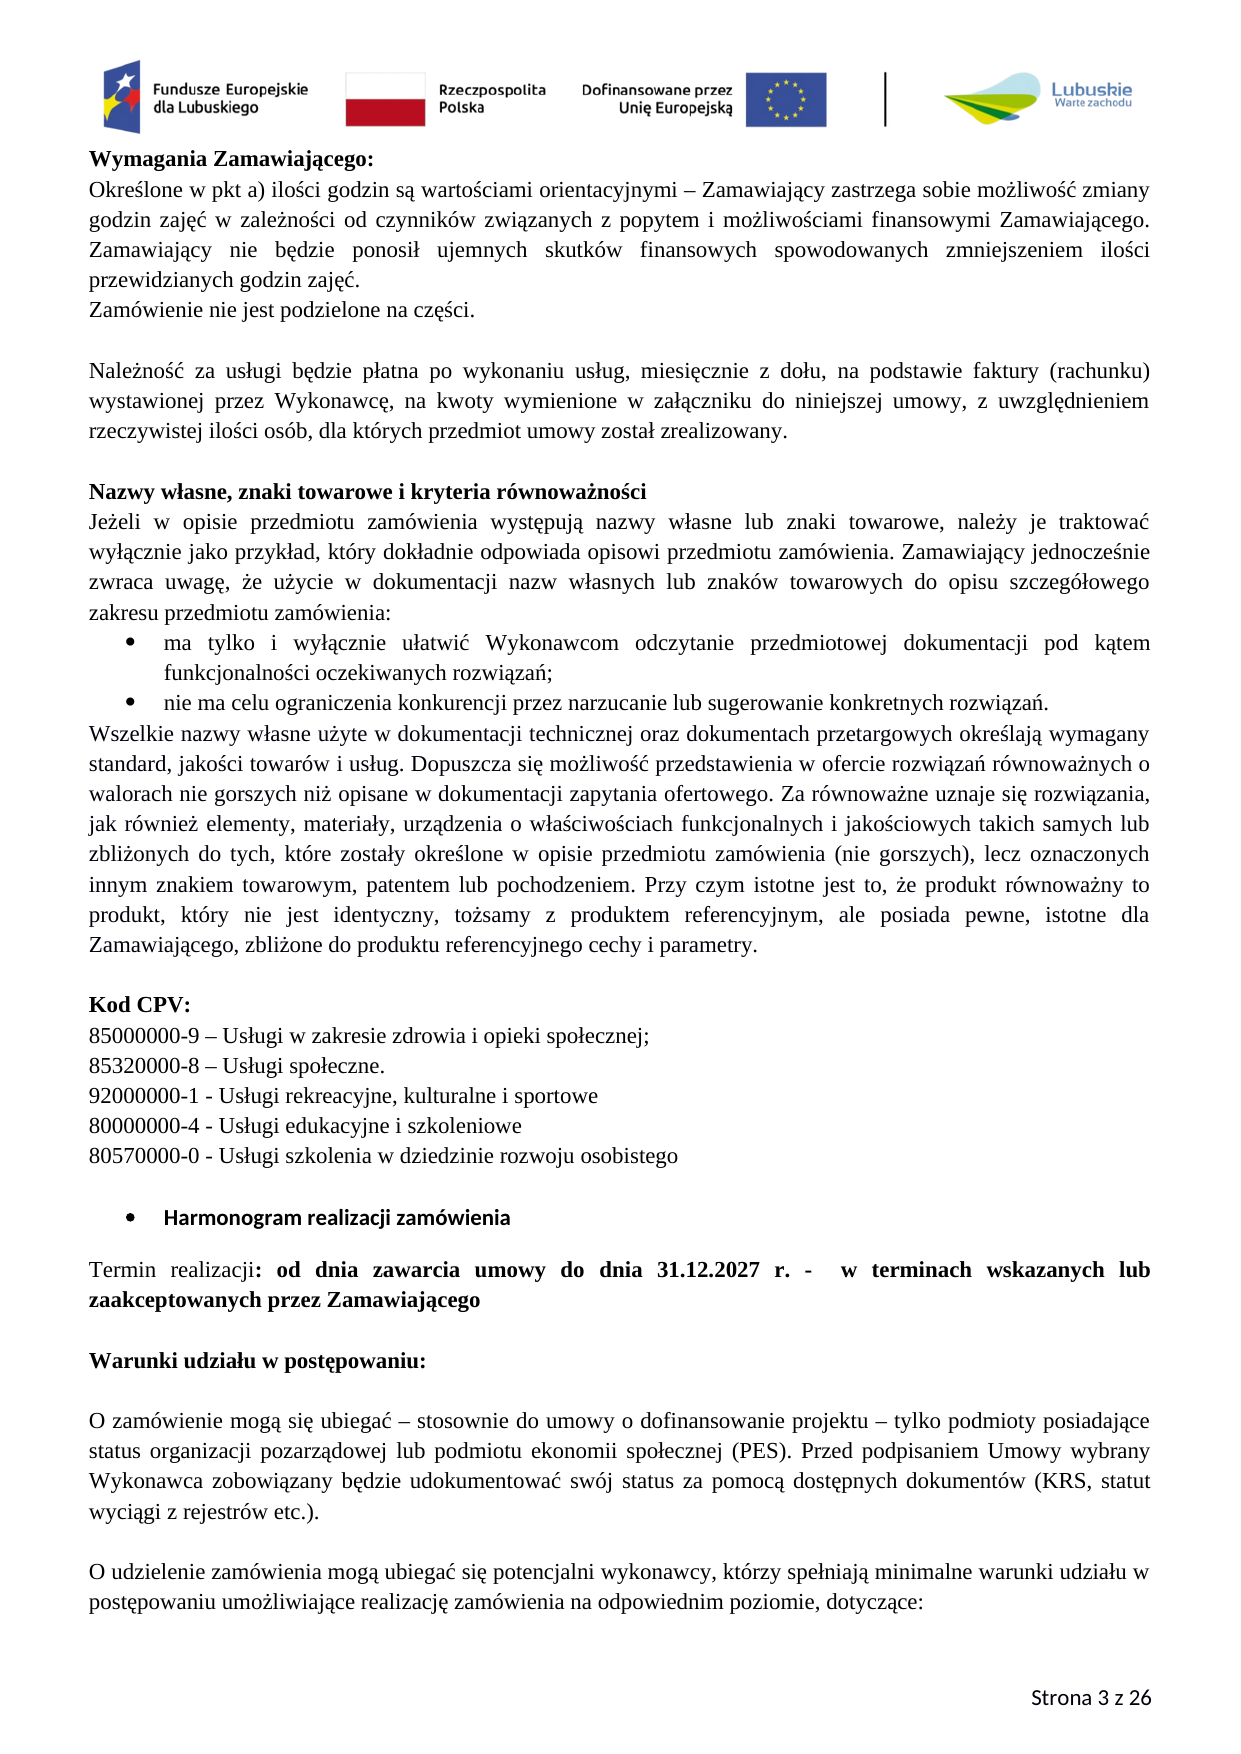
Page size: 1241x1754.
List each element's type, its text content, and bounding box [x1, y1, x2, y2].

picture [88, 44, 1152, 146]
text O zamówienie mogą się ubiegać – stosownie do umowy o dofinansowanie projektu – tylko podmioty posiadające status organizacji pozarządowej lub podmiotu ekonomii społecznej (PES). Przed podpisaniem Umowy wybrany Wykonawca zobowiązany będzie udokumentować swój status za pomocą dostępnych dokumentów (KRS, statut wyciągi z rejestrów etc.). [89, 1407, 1152, 1524]
list ma tylko i wyłącznie ułatwić Wykonawcom odczytanie przedmiotowej dokumentacji pod kątem funkcjonalności oczekiwanych rozwiązań; [126, 629, 1152, 685]
text Warunki udziału w postępowaniu: [89, 1347, 1152, 1373]
text 92000000-1 - Usługi rekreacyjne, kulturalne i sportowe [89, 1082, 1152, 1108]
text Kod CPV: [89, 992, 1152, 1018]
text 85320000-8 – Usługi społeczne. [89, 1052, 1152, 1078]
text Jeżeli w opisie przedmiotu zamówienia występują nazwy własne lub znaki towarowe, należy je traktować wyłącznie jako przykład, który dokładnie odpowiada opisowi przedmiotu zamówienia. Zamawiający jednocześnie zwraca uwagę, że użycie w dokumentacji nazw własnych lub znaków towarowych do opisu szczegółowego zakresu przedmiotu zamówienia: [89, 508, 1152, 625]
text O udzielenie zamówienia mogą ubiegać się potencjalni wykonawcy, którzy spełniają minimalne warunki udziału w postępowaniu umożliwiające realizację zamówienia na odpowiednim poziomie, dotyczące: [89, 1558, 1152, 1615]
list nie ma celu ograniczenia konkurencji przez narzucanie lub sugerowanie konkretnych rozwiązań. [126, 689, 1152, 716]
text Należność za usługi będzie płatna po wykonaniu usług, miesięcznie z dołu, na podstawie faktury (rachunku) wystawionej przez Wykonawcę, na kwoty wymienione w załączniku do niniejszej umowy, z uwzględnieniem rzeczywistej ilości osób, dla których przedmiot umowy został zrealizowany. [89, 357, 1152, 444]
text Określone w pkt a) ilości godzin są wartościami orientacyjnymi – Zamawiający zastrzega sobie możliwość zmiany godzin zajęć w zależności od czynników związanych z popytem i możliwościami finansowymi Zamawiającego. Zamawiający nie będzie ponosił ujemnych skutków finansowych spowodowanych zmniejszeniem ilości przewidzianych godzin zajęć. [89, 176, 1152, 293]
text 80570000-0 - Usługi szkolenia w dziedzinie rozwoju osobistego [89, 1143, 1152, 1169]
text 85000000-9 – Usługi w zakresie zdrowia i opieki społecznej; [89, 1022, 1152, 1048]
text Nazwy własne, znaki towarowe i kryteria równoważności [89, 478, 1152, 504]
text Wymagania Zamawiającego: [89, 146, 1152, 172]
text Zamówienie nie jest podzielone na części. [89, 296, 1152, 323]
list Harmonogram realizacji zamówienia [126, 1203, 1152, 1231]
text 80000000-4 - Usługi edukacyjne i szkoleniowe [89, 1112, 1152, 1139]
text Wszelkie nazwy własne użyte w dokumentacji technicznej oraz dokumentach przetargowych określają wymagany standard, jakości towarów i usług. Dopuszcza się możliwość przedstawienia w ofercie rozwiązań równoważnych o walorach nie gorszych niż opisane w dokumentacji zapytania ofertowego. Za równoważne uznaje się rozwiązania, jak również elementy, materiały, urządzenia o właściwościach funkcjonalnych i jakościowych takich samych lub zbliżonych do tych, które zostały określone w opisie przedmiotu zamówienia (nie gorszych), lecz oznaczonych innym znakiem towarowym, patentem lub pochodzeniem. Przy czym istotne jest to, że produkt równoważny to produkt, który nie jest identyczny, tożsamy z produktem referencyjnym, ale posiada pewne, istotne dla Zamawiającego, zbliżone do produktu referencyjnego cechy i parametry. [89, 720, 1152, 957]
text Termin realizacji: od dnia zawarcia umowy do dnia 31.12.2027 r. - w terminach wskazanych lub zaakceptowanych przez Zamawiającego [89, 1256, 1152, 1313]
